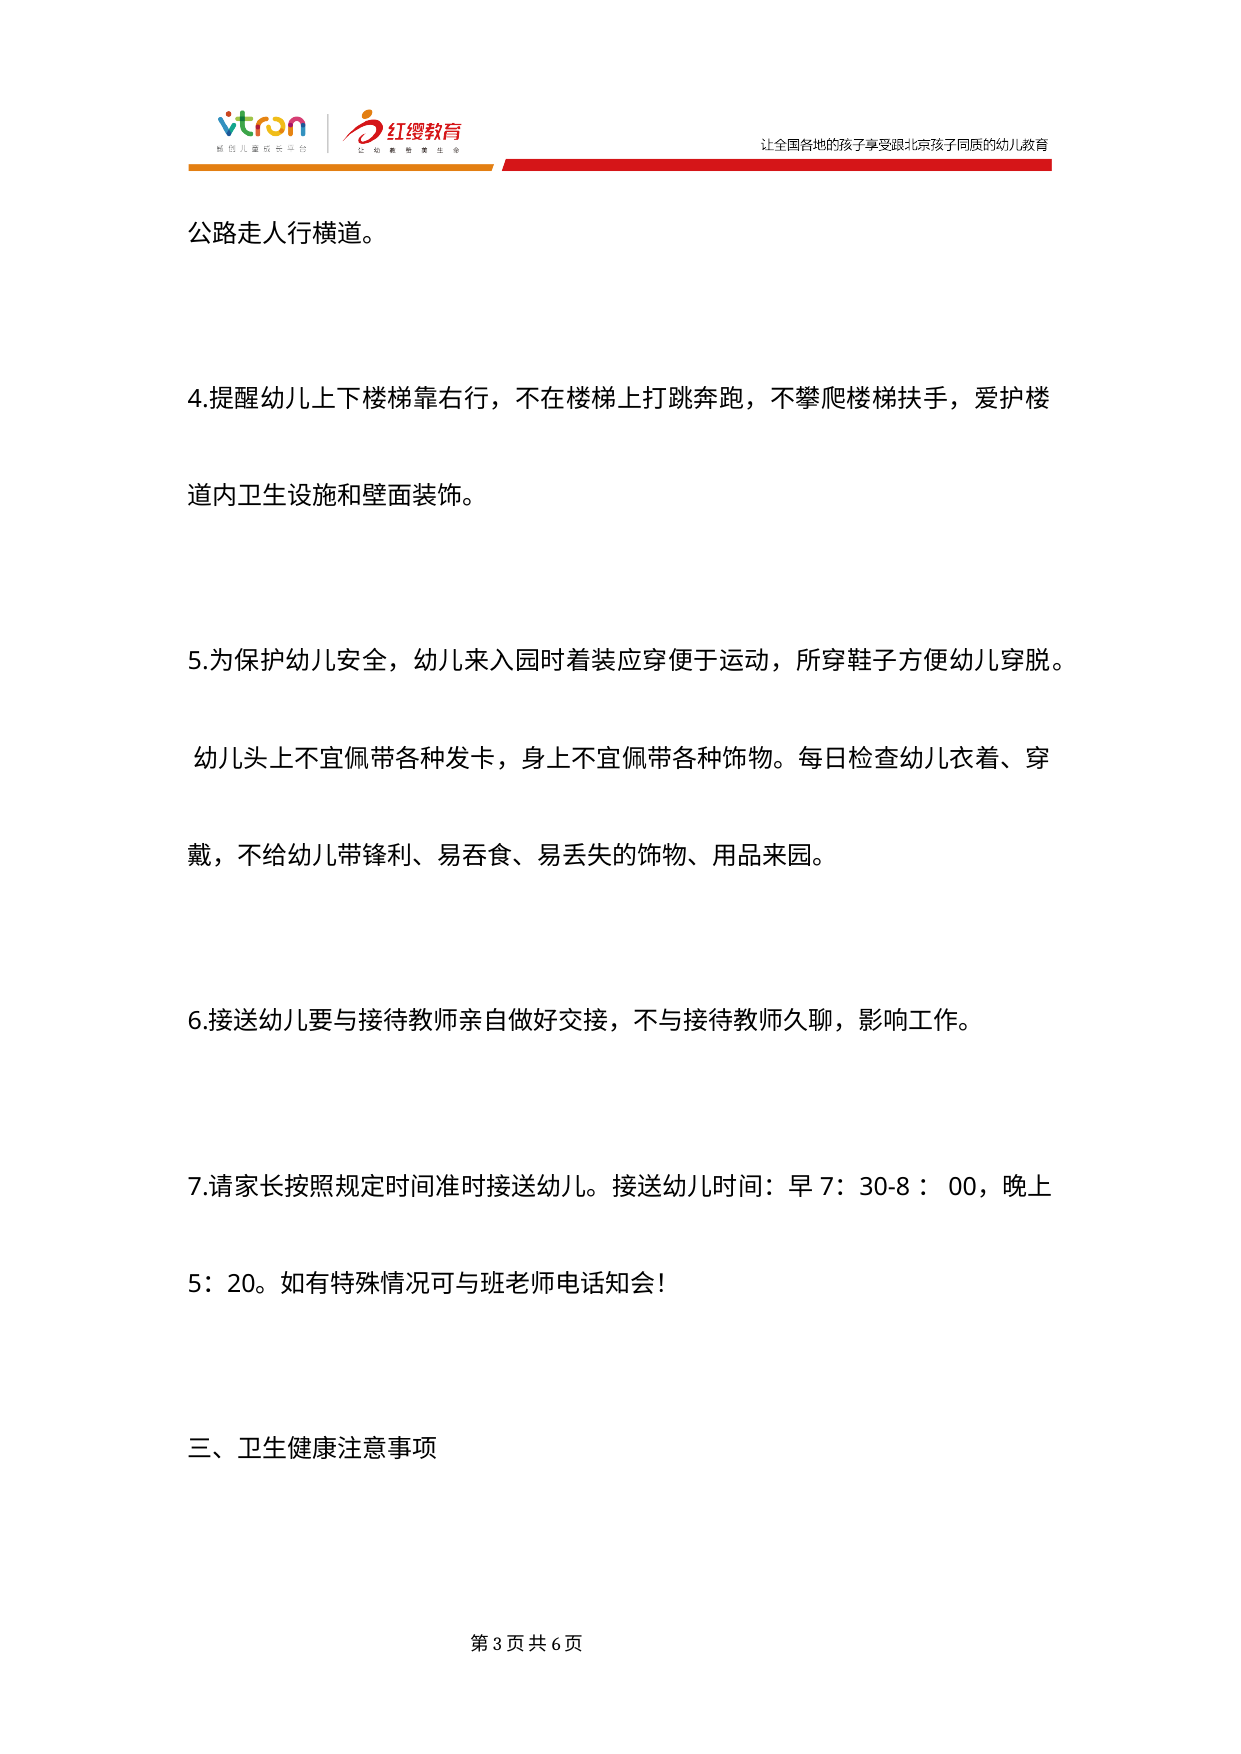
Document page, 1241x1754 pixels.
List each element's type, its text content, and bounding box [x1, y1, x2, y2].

text 7.请家长按照规定时间准时接送幼儿。接送幼儿时间：早7：30-8 ： 00，晚上5：20。如有特殊情况可与班老师电话知会！ [187, 1152, 1053, 1314]
text 三、卫生健康注意事项 [187, 1414, 1053, 1479]
text 6.接送幼儿要与接待教师亲自做好交接，不与接待教师久聊，影响工作。 [187, 986, 1053, 1051]
picture [188, 88, 1052, 189]
text 5.为保护幼儿安全，幼儿来入园时着装应穿便于运动，所穿鞋子方便幼儿穿脱。 幼儿头上不宜佩带各种发卡，身上不宜佩带各种饰物。每日检查幼儿衣着、穿戴，不给幼儿带锋利、易吞食、易丢失的饰物、用品来园。 [187, 626, 1053, 886]
text 3.接送幼儿途中，自觉遵守交通规则，不在路上打跳、奔跑，不闯红灯，横过公路走人行横道。 [187, 199, 1053, 264]
text 4.提醒幼儿上下楼梯靠右行，不在楼梯上打跳奔跑，不攀爬楼梯扶手，爱护楼道内卫生设施和壁面装饰。 [187, 364, 1053, 526]
